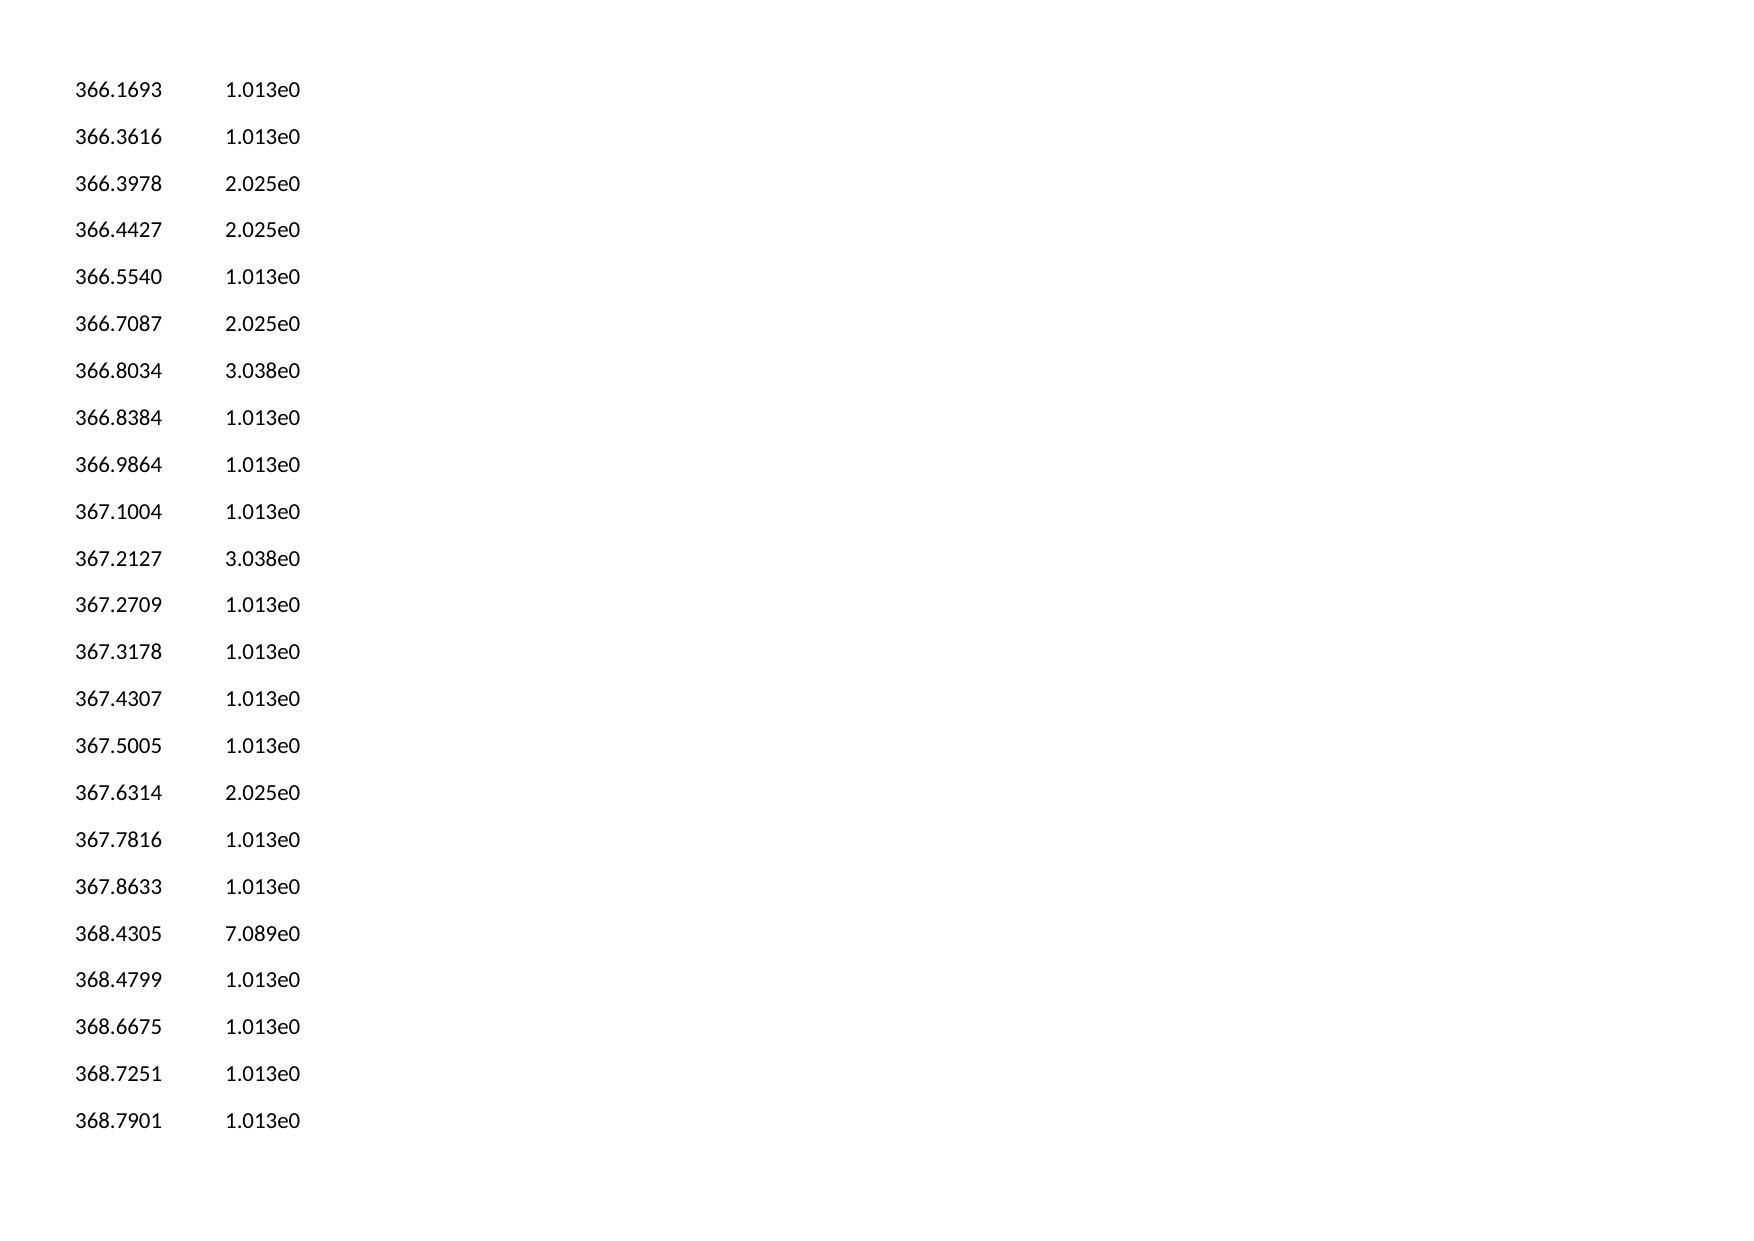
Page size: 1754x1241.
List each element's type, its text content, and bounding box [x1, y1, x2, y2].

text 368.6675 1.013e0 [75, 1012, 1679, 1041]
text 366.8384 1.013e0 [75, 403, 1679, 431]
text 367.6314 2.025e0 [75, 778, 1679, 806]
text 366.3616 1.013e0 [75, 122, 1679, 150]
text 368.4305 7.089e0 [75, 919, 1679, 947]
text 367.8633 1.013e0 [75, 872, 1679, 900]
text 367.3178 1.013e0 [75, 637, 1679, 666]
text 366.8034 3.038e0 [75, 356, 1679, 384]
text 367.7816 1.013e0 [75, 825, 1679, 853]
text 366.7087 2.025e0 [75, 309, 1679, 337]
text 366.3978 2.025e0 [75, 169, 1679, 197]
text 368.7251 1.013e0 [75, 1059, 1679, 1087]
text 366.1693 1.013e0 [75, 75, 1679, 103]
text 367.2709 1.013e0 [75, 591, 1679, 619]
text 367.4307 1.013e0 [75, 684, 1679, 712]
text 366.5540 1.013e0 [75, 262, 1679, 291]
text 368.4799 1.013e0 [75, 966, 1679, 994]
text 367.5005 1.013e0 [75, 731, 1679, 759]
text 366.4427 2.025e0 [75, 216, 1679, 244]
text 368.7901 1.013e0 [75, 1106, 1679, 1134]
text 367.1004 1.013e0 [75, 497, 1679, 525]
text 367.2127 3.038e0 [75, 544, 1679, 572]
text 366.9864 1.013e0 [75, 450, 1679, 478]
